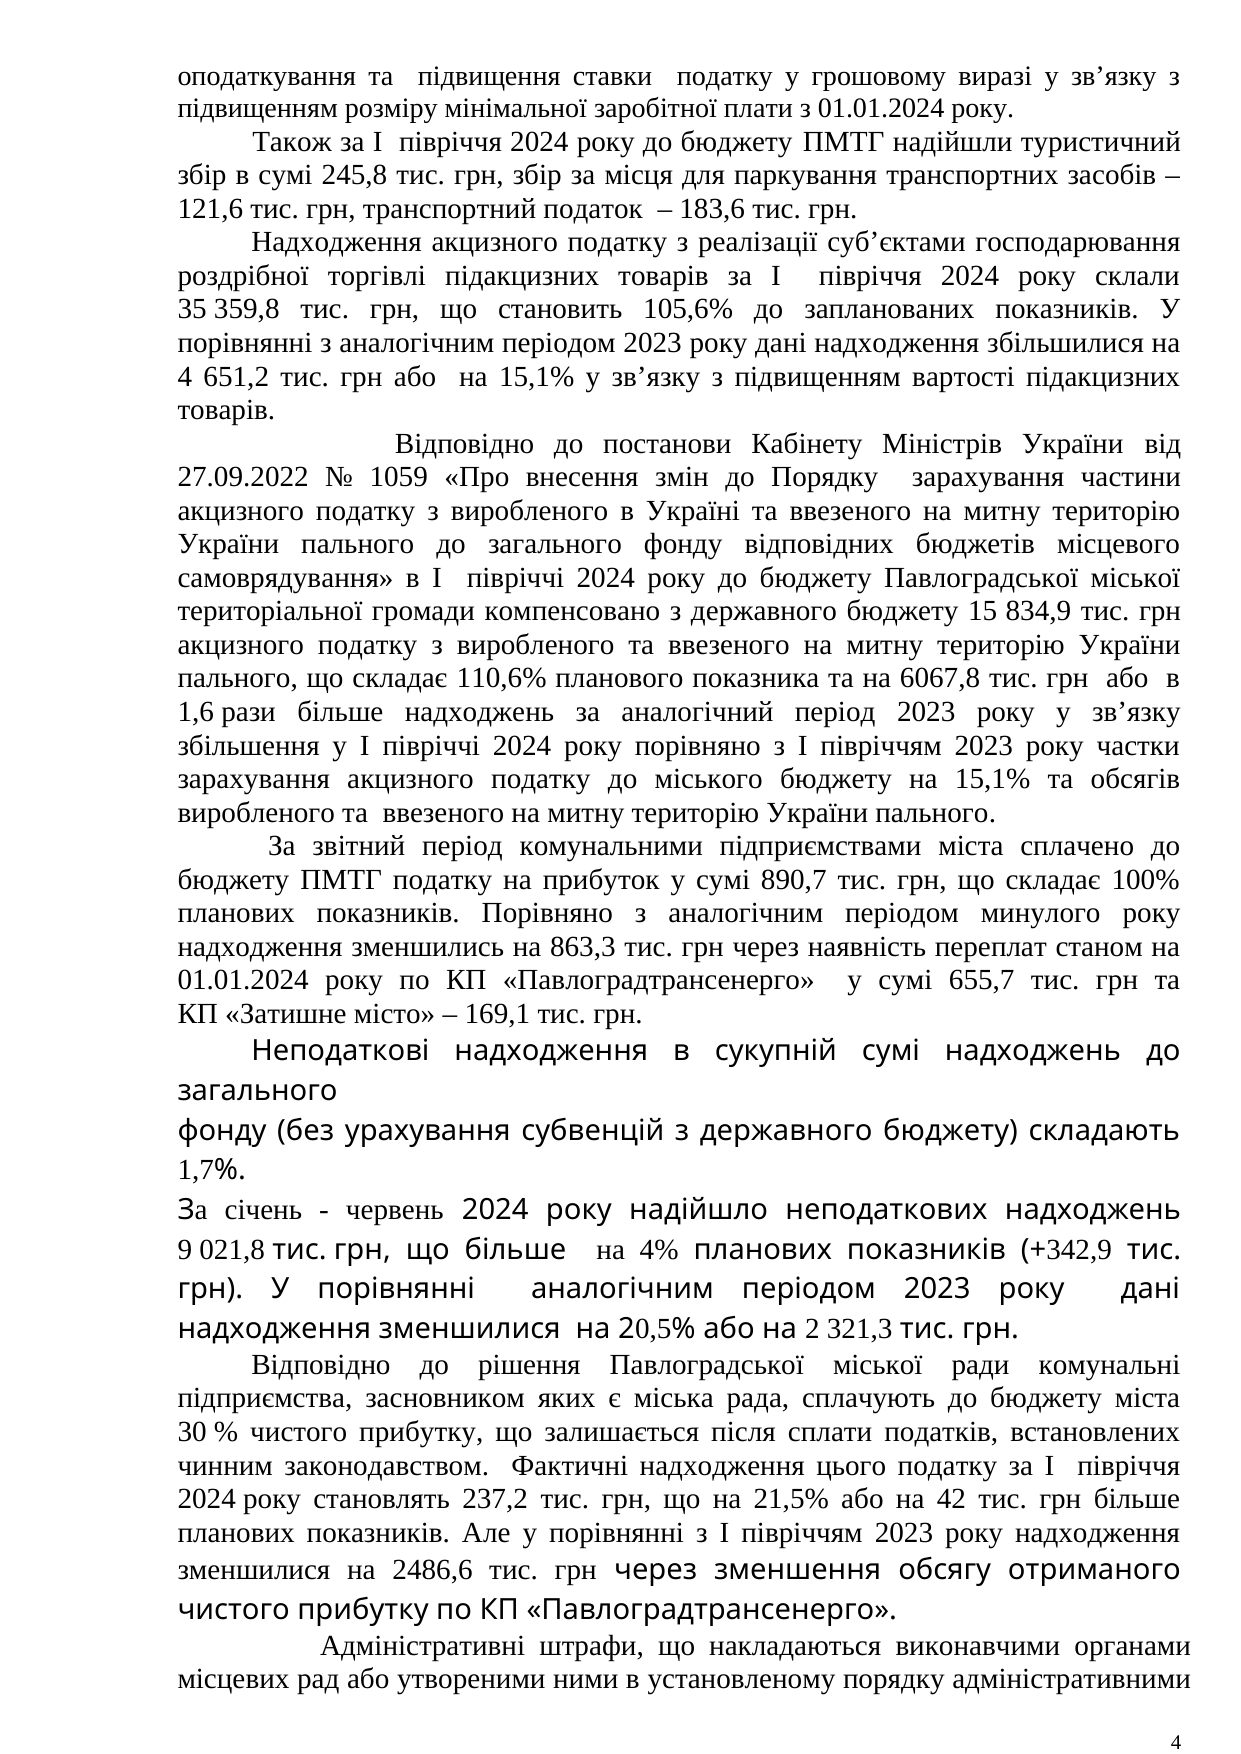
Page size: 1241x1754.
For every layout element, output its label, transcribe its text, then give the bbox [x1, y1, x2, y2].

text За звітний період комунальними підприємствами міста сплачено до бюджету ПМТГ податку на прибуток у сумі 890,7 тис. грн, що складає 100% планових показників. Порівняно з аналогічним періодом минулого року надходження зменшились на 863,3 тис. грн через наявність переплат станом на 01.01.2024 року по КП «Павлоградтрансенерго» у сумі 655,7 тис. грн та КП «Затишне місто» – 169,1 тис. грн. [177, 828, 1181, 1029]
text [177, 59, 1181, 124]
text Відповідно до постанови Кабінету Міністрів України від 27.09.2022 № 1059 «Про внесення змін до Порядку зарахування частини акцизного податку з виробленого в Україні та ввезеного на митну територію України пального до загального фонду відповідних бюджетів місцевого самоврядування» в І півріччі 2024 року до бюджету Павлоградської міської територіальної громади компенсовано з державного бюджету 15 834,9 тис. грн акцизного податку з виробленого та ввезеного на митну територію України пального, що складає 110,6% планового показника та на 6067,8 тис. грн або в 1,6 рази більше надходжень за аналогічний період 2023 року у зв’язку збільшення у І півріччі 2024 року порівняно з І півріччям 2023 року частки зарахування акцизного податку до міського бюджету на 15,1% та обсягів виробленого та ввезеного на митну територію України пального. [177, 426, 1181, 828]
text Відповідно до рішення Павлоградської міської ради комунальні підприємства, засновником яких є міська рада, сплачують до бюджету міста 30 % чистого прибутку, що залишається після сплати податків, встановлених чинним законодавством. Фактичні надходження цього податку за І півріччя 2024 року становлять 237,2 тис. грн, що на 21,5% або на 42 тис. грн більше планових показників. Але у порівнянні з І півріччям 2023 року надходження зменшилися на 2486,6 тис. грн через зменшення обсягу отриманого чистого прибутку по КП «Павлоградтрансенерго». [177, 1347, 1181, 1628]
text Неподаткові надходження в сукупній сумі надходжень до загального фонду (без урахування субвенцій з державного бюджету) складають 1,7%. За січень - червень 2024 року надійшло неподаткових надходжень 9 021,8 тис. грн, що більше на 4% планових показників (+342,9 тис. грн). У порівнянні аналогічним періодом 2023 року дані надходження зменшилися на 20,5% або на 2 321,3 тис. грн. [177, 1029, 1181, 1347]
text Надходження акцизного податку з реалізації суб’єктами господарювання роздрібної торгівлі підакцизних товарів за І півріччя 2024 року склали 35 359,8 тис. грн, що становить 105,6% до запланованих показників. У порівнянні з аналогічним періодом 2023 року дані надходження збільшилися на 4 651,2 тис. грн або на 15,1% у зв’язку з підвищенням вартості підакцизних товарів. [177, 224, 1181, 426]
text Також за І півріччя 2024 року до бюджету ПМТГ надійшли туристичний збір в сумі 245,8 тис. грн, збір за місця для паркування транспортних засобів – 121,6 тис. грн, транспортний податок – 183,6 тис. грн. [177, 124, 1181, 224]
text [177, 1628, 1192, 1695]
